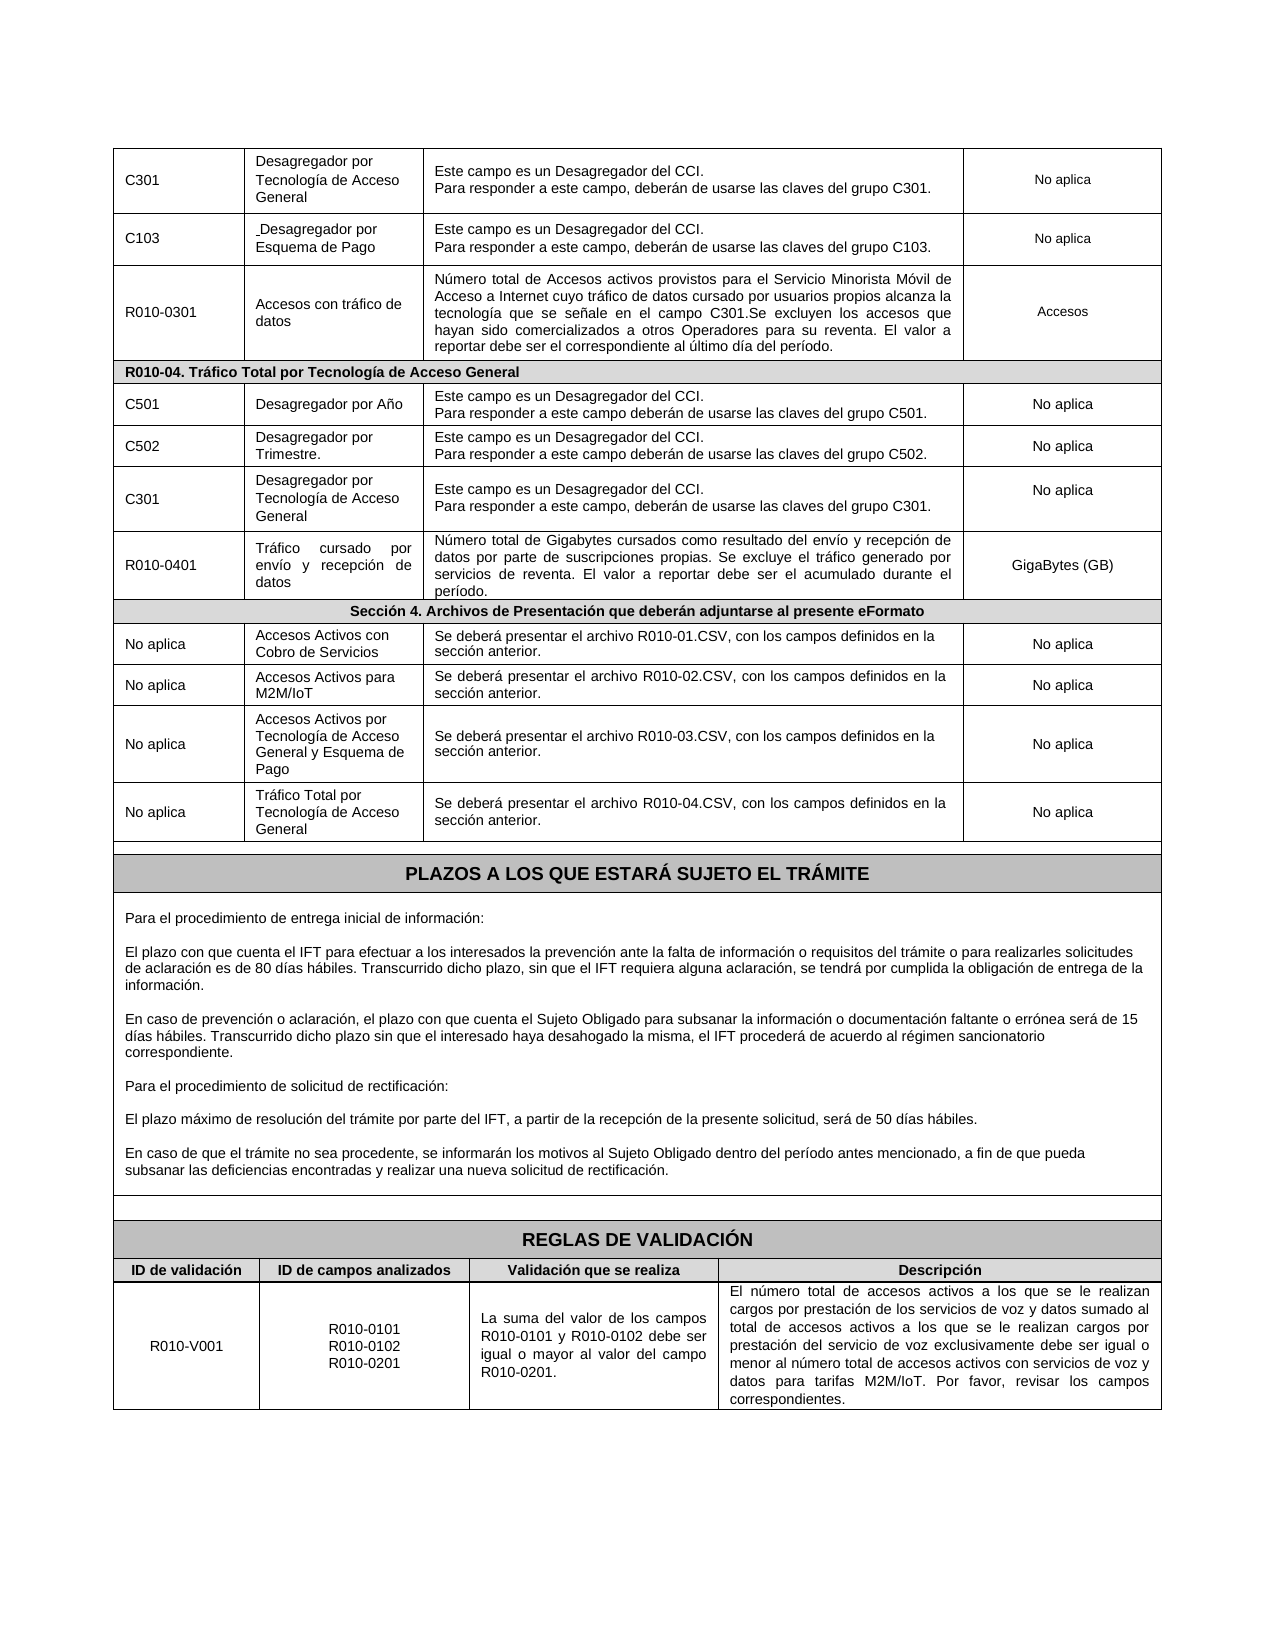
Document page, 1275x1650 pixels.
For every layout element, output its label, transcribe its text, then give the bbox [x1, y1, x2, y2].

table_cell Desagregador por Año [245, 384, 423, 424]
table_cell Este campo es un Desagregador del CCI. Para responder a este campo, deberán de usarse las claves del grupo C103. [424, 214, 963, 265]
table_cell [114, 842, 1161, 854]
table_cell No aplica [114, 706, 244, 782]
table_cell Accesos Activos para M2M/IoT [245, 665, 423, 705]
table_cell Este campo es un Desagregador del CCI. Para responder a este campo, deberán de usarse las claves del grupo C301. [424, 149, 963, 213]
table_cell No aplica [964, 665, 1161, 705]
table_cell Desagregador por Tecnología de Acceso General [245, 467, 423, 531]
table_cell Se deberá presentar el archivo R010-03.CSV, con los campos definidos en la sección anterior. [424, 706, 963, 782]
table_cell C501 [114, 384, 244, 424]
table_cell Desagregador por Esquema de Pago [245, 214, 423, 265]
table_cell R010-V001 [114, 1283, 259, 1409]
table_cell Se deberá presentar el archivo R010-02.CSV, con los campos definidos en la sección anterior. [424, 665, 963, 705]
table_cell Tráfico cursado por envío y recepción de datos [245, 532, 423, 599]
table_cell ID de campos analizados [260, 1259, 469, 1281]
table_cell R010-04. Tráfico Total por Tecnología de Acceso General [114, 361, 1161, 383]
table_cell [114, 1196, 1161, 1220]
table_cell Se deberá presentar el archivo R010-01.CSV, con los campos definidos en la sección anterior. [424, 624, 963, 664]
table_cell Este campo es un Desagregador del CCI. Para responder a este campo deberán de usarse las claves del grupo C501. [424, 384, 963, 424]
table_cell No aplica [964, 706, 1161, 782]
table_cell La suma del valor de los campos R010-0101 y R010-0102 debe ser igual o mayor al valor del campo R010-0201. [470, 1283, 718, 1409]
table_cell C103 [114, 214, 244, 265]
table_cell Accesos con tráfico de datos [245, 266, 423, 359]
table_cell Este campo es un Desagregador del CCI. Para responder a este campo, deberán de usarse las claves del grupo C301. [424, 467, 963, 531]
table_cell No aplica [114, 665, 244, 705]
table_cell ID de validación [114, 1259, 259, 1281]
table_cell Accesos Activos con Cobro de Servicios [245, 624, 423, 664]
table_cell Descripción [719, 1259, 1161, 1281]
table_cell C301 [114, 467, 244, 531]
table_cell Número total de Gigabytes cursados como resultado del envío y recepción de datos por parte de suscripciones propias. Se excluye el tráfico generado por servicios de reventa. El valor a reportar debe ser el acumulado durante el período. [424, 532, 963, 599]
table_cell Este campo es un Desagregador del CCI. Para responder a este campo deberán de usarse las claves del grupo C502. [424, 426, 963, 466]
table_cell Validación que se realiza [470, 1259, 718, 1281]
table_cell C502 [114, 426, 244, 466]
table_cell Para el procedimiento de entrega inicial de información: El plazo con que cuenta el IFT para efectuar a los interesados la prevención ante la falta de información o requisitos del trámite o para realizarles solicitudes de aclaración es de 80 días hábiles. Transcurrido dicho plazo, sin que el IFT requiera alguna aclaración, se tendrá por cumplida la obligación de entrega de la información. En caso de prevención o aclaración, el plazo con que cuenta el Sujeto Obligado para subsanar la información o documentación faltante o errónea será de 15 días hábiles. Transcurrido dicho plazo sin que el interesado haya desahogado la misma, el IFT procederá de acuerdo al régimen sancionatorio correspondiente. Para el procedimiento de solicitud de rectificación: El plazo máximo de resolución del trámite por parte del IFT, a partir de la recepción de la presente solicitud, será de 50 días hábiles. En caso de que el trámite no sea procedente, se informarán los motivos al Sujeto Obligado dentro del período antes mencionado, a fin de que pueda subsanar las deficiencias encontradas y realizar una nueva solicitud de rectificación. [114, 893, 1161, 1195]
table_cell No aplica [964, 467, 1161, 531]
table_cell Número total de Accesos activos provistos para el Servicio Minorista Móvil de Acceso a Internet cuyo tráfico de datos cursado por usuarios propios alcanza la tecnología que se señale en el campo C301.Se excluyen los accesos que hayan sido comercializados a otros Operadores para su reventa. El valor a reportar debe ser el correspondiente al último día del período. [424, 266, 963, 359]
table_cell No aplica [964, 783, 1161, 841]
table_cell Tráfico Total por Tecnología de Acceso General [245, 783, 423, 841]
table_cell Desagregador por Trimestre. [245, 426, 423, 466]
table_cell No aplica [114, 624, 244, 664]
table_cell R010-0301 [114, 266, 244, 359]
table_cell El número total de accesos activos a los que se le realizan cargos por prestación de los servicios de voz y datos sumado al total de accesos activos a los que se le realizan cargos por prestación del servicio de voz exclusivamente debe ser igual o menor al número total de accesos activos con servicios de voz y datos para tarifas M2M/IoT. Por favor, revisar los campos correspondientes. [719, 1283, 1161, 1409]
table_cell No aplica [964, 384, 1161, 424]
table_cell No aplica [964, 149, 1161, 213]
table_cell No aplica [964, 426, 1161, 466]
table_cell PLAZOS A LOS QUE ESTARÁ SUJETO EL TRÁMITE [114, 855, 1161, 892]
table_cell Accesos [964, 266, 1161, 359]
table_cell Desagregador por Tecnología de Acceso General [245, 149, 423, 213]
table_cell Accesos Activos por Tecnología de Acceso General y Esquema de Pago [245, 706, 423, 782]
table_cell Sección 4. Archivos de Presentación que deberán adjuntarse al presente eFormato [114, 600, 1161, 623]
table_cell C301 [114, 149, 244, 213]
table_cell GigaBytes (GB) [964, 532, 1161, 599]
table_cell Se deberá presentar el archivo R010-04.CSV, con los campos definidos en la sección anterior. [424, 783, 963, 841]
table_cell R010-0101 R010-0102 R010-0201 [260, 1283, 469, 1409]
table_cell No aplica [114, 783, 244, 841]
table_cell No aplica [964, 214, 1161, 265]
table_cell R010-0401 [114, 532, 244, 599]
table_cell No aplica [964, 624, 1161, 664]
table_cell REGLAS DE VALIDACIÓN [114, 1221, 1161, 1258]
